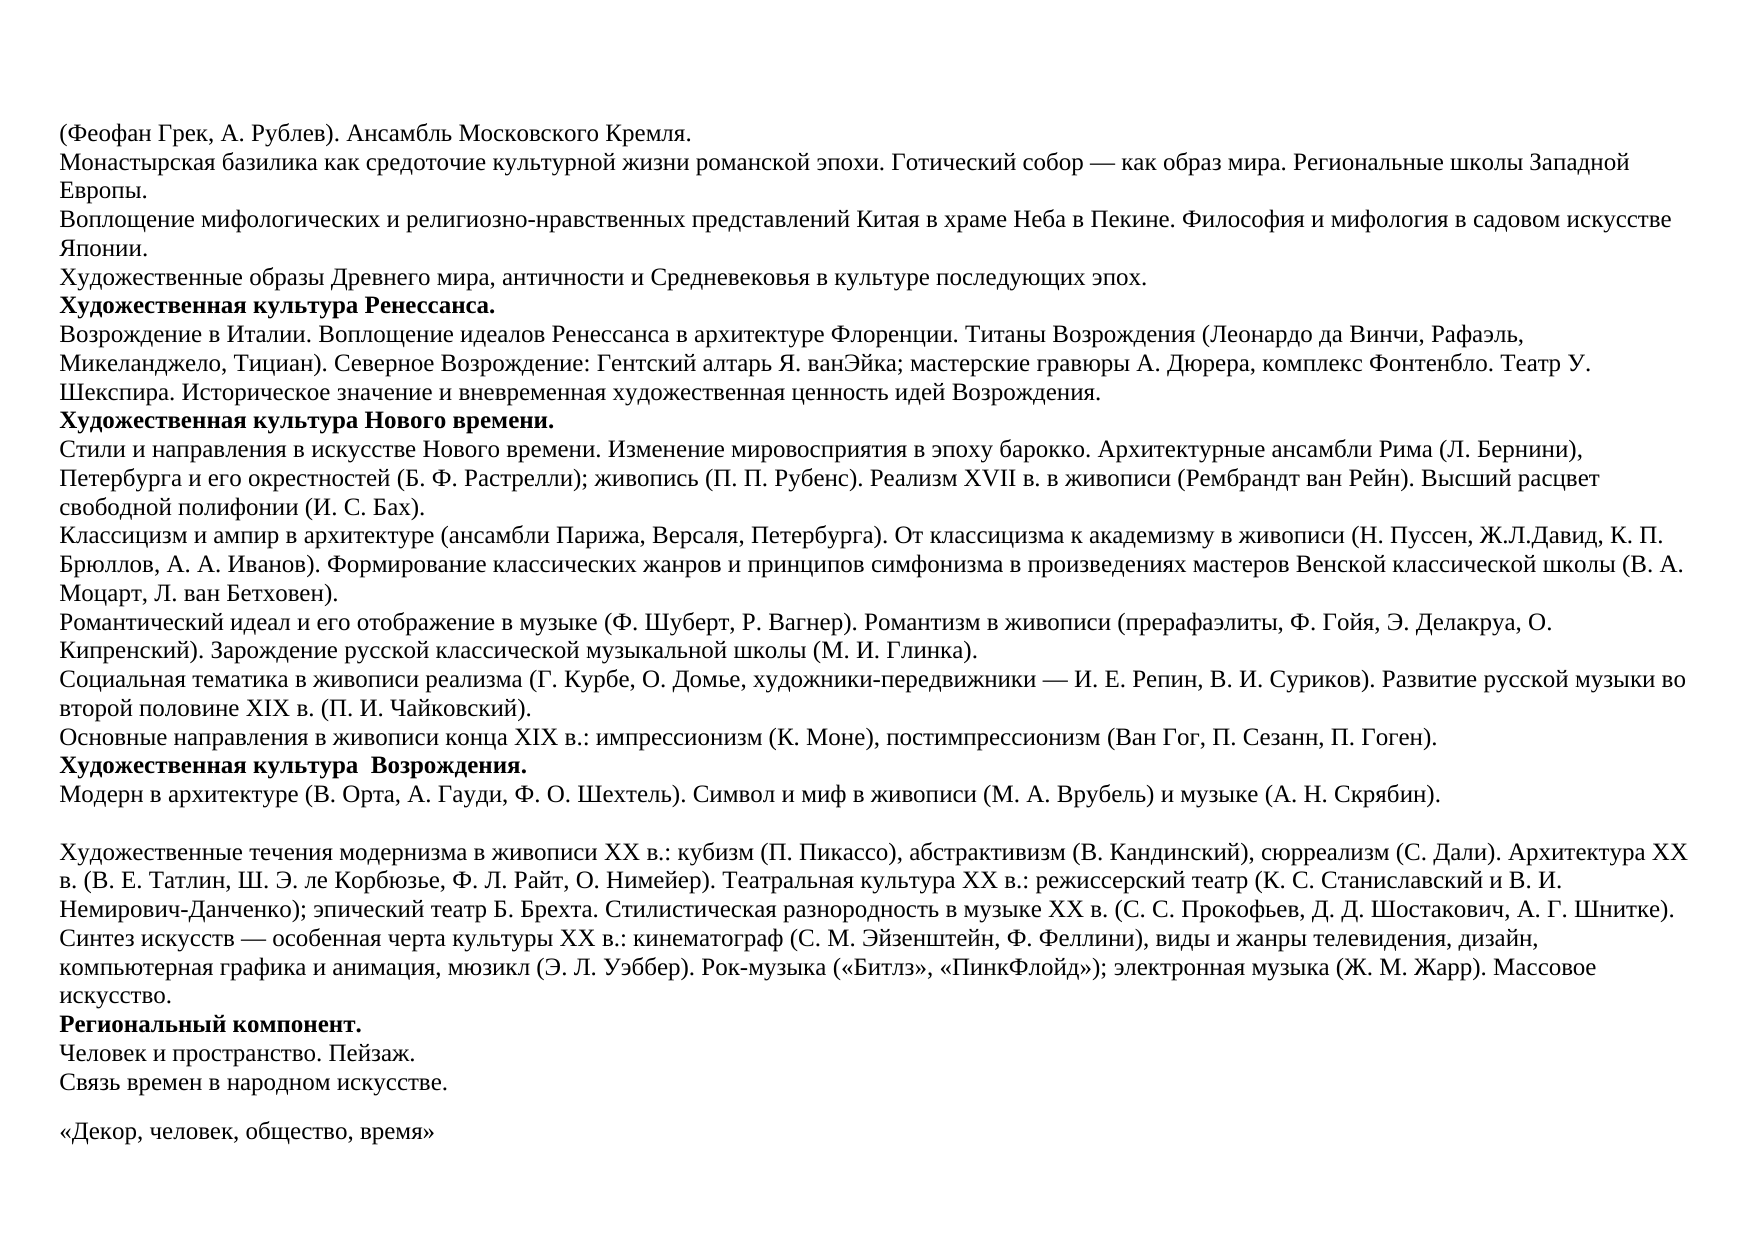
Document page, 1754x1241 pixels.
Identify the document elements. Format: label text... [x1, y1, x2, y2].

text Связь времен в народном искусстве. [59, 1067, 1698, 1096]
text «Декор, человек, общество, время» [59, 1116, 1698, 1173]
text Воплощение мифологических и религиозно-нравственных представлений Китая в храме Неба в Пекине. Философия и мифология в садовом искусстве Японии. Художественные образы Древнего мира, античности и Средневековья в культуре последующих эпох. Художественная культура Ренессанса. Возрождение в Италии. Воплощение идеалов Ренессанса в архитектуре Флоренции. Титаны Возрождения (Леонардо да Винчи, Рафаэль, Микеланджело, Тициан). Северное Возрождение: Гентский алтарь Я. ванЭйка; мастерские гравюры А. Дюрера, комплекс Фонтенбло. Театр У. Шекспира. Историческое значение и вневременная художественная ценность идей Возрождения. [59, 204, 1698, 406]
text Художественная культура Нового времени. Стили и направления в искусстве Нового времени. Изменение мировосприятия в эпоху барокко. Архитектурные ансамбли Рима (Л. Бернини), Петербурга и его окрестностей (Б. Ф. Растрелли); живопись (П. П. Рубенс). Реализм XVII в. в живописи (Рембрандт ван Рейн). Высший расцвет свободной полифонии (И. С. Бах). Классицизм и ампир в архитектуре (ансамбли Парижа, Версаля, Петербурга). От классицизма к академизму в живописи (Н. Пуссен, Ж.Л.Давид, К. П. Брюллов, А. А. Иванов). Формирование классических жанров и принципов симфонизма в произведениях мастеров Венской классической школы (В. А. Моцарт, Л. ван Бетховен). Романтический идеал и его отображение в музыке (Ф. Шуберт, Р. Вагнер). Романтизм в живописи (прерафаэлиты, Ф. Гойя, Э. Делакруа, О. Кипренский). Зарождение русской классической музыкальной школы (М. И. Глинка). Социальная тематика в живописи реализма (Г. Курбе, О. Домье, художники-передвижники — И. Е. Репин, В. И. Суриков). Развитие русской музыки во второй половине XIX в. (П. И. Чайковский). [59, 406, 1698, 722]
text Основные направления в живописи конца XIX в.: импрессионизм (К. Моне), постимпрессионизм (Ван Гог, П. Сезанн, П. Гоген). Художественная культура Возрождения. Модерн в архитектуре (В. Орта, А. Гауди, Ф. О. Шехтель). Символ и миф в живописи (М. А. Врубель) и музыке (А. Н. Скрябин). [59, 722, 1698, 808]
text Человек и пространство. Пейзаж. [59, 1038, 1698, 1067]
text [59, 118, 1698, 204]
text Художественные течения модернизма в живописи XX в.: кубизм (П. Пикассо), абстрактивизм (В. Кандинский), сюрреализм (С. Дали). Архитектура XX в. (В. Е. Татлин, Ш. Э. ле Корбюзье, Ф. Л. Райт, О. Нимейер). Театральная культура XX в.: режиссерский театр (К. С. Станиславский и В. И. Немирович-Данченко); эпический театр Б. Брехта. Стилистическая разнородность в музыке XX в. (С. С. Прокофьев, Д. Д. Шостакович, А. Г. Шнитке). Синтез искусств — особенная черта культуры XX в.: кинематограф (С. М. Эйзенштейн, Ф. Феллини), виды и жанры телевидения, дизайн, компьютерная графика и анимация, мюзикл (Э. Л. Уэббер). Рок-музыка («Битлз», «ПинкФлойд»); электронная музыка (Ж. М. Жарр). Массовое искусство. [59, 837, 1698, 1009]
text Региональный компонент. [59, 1009, 1698, 1038]
